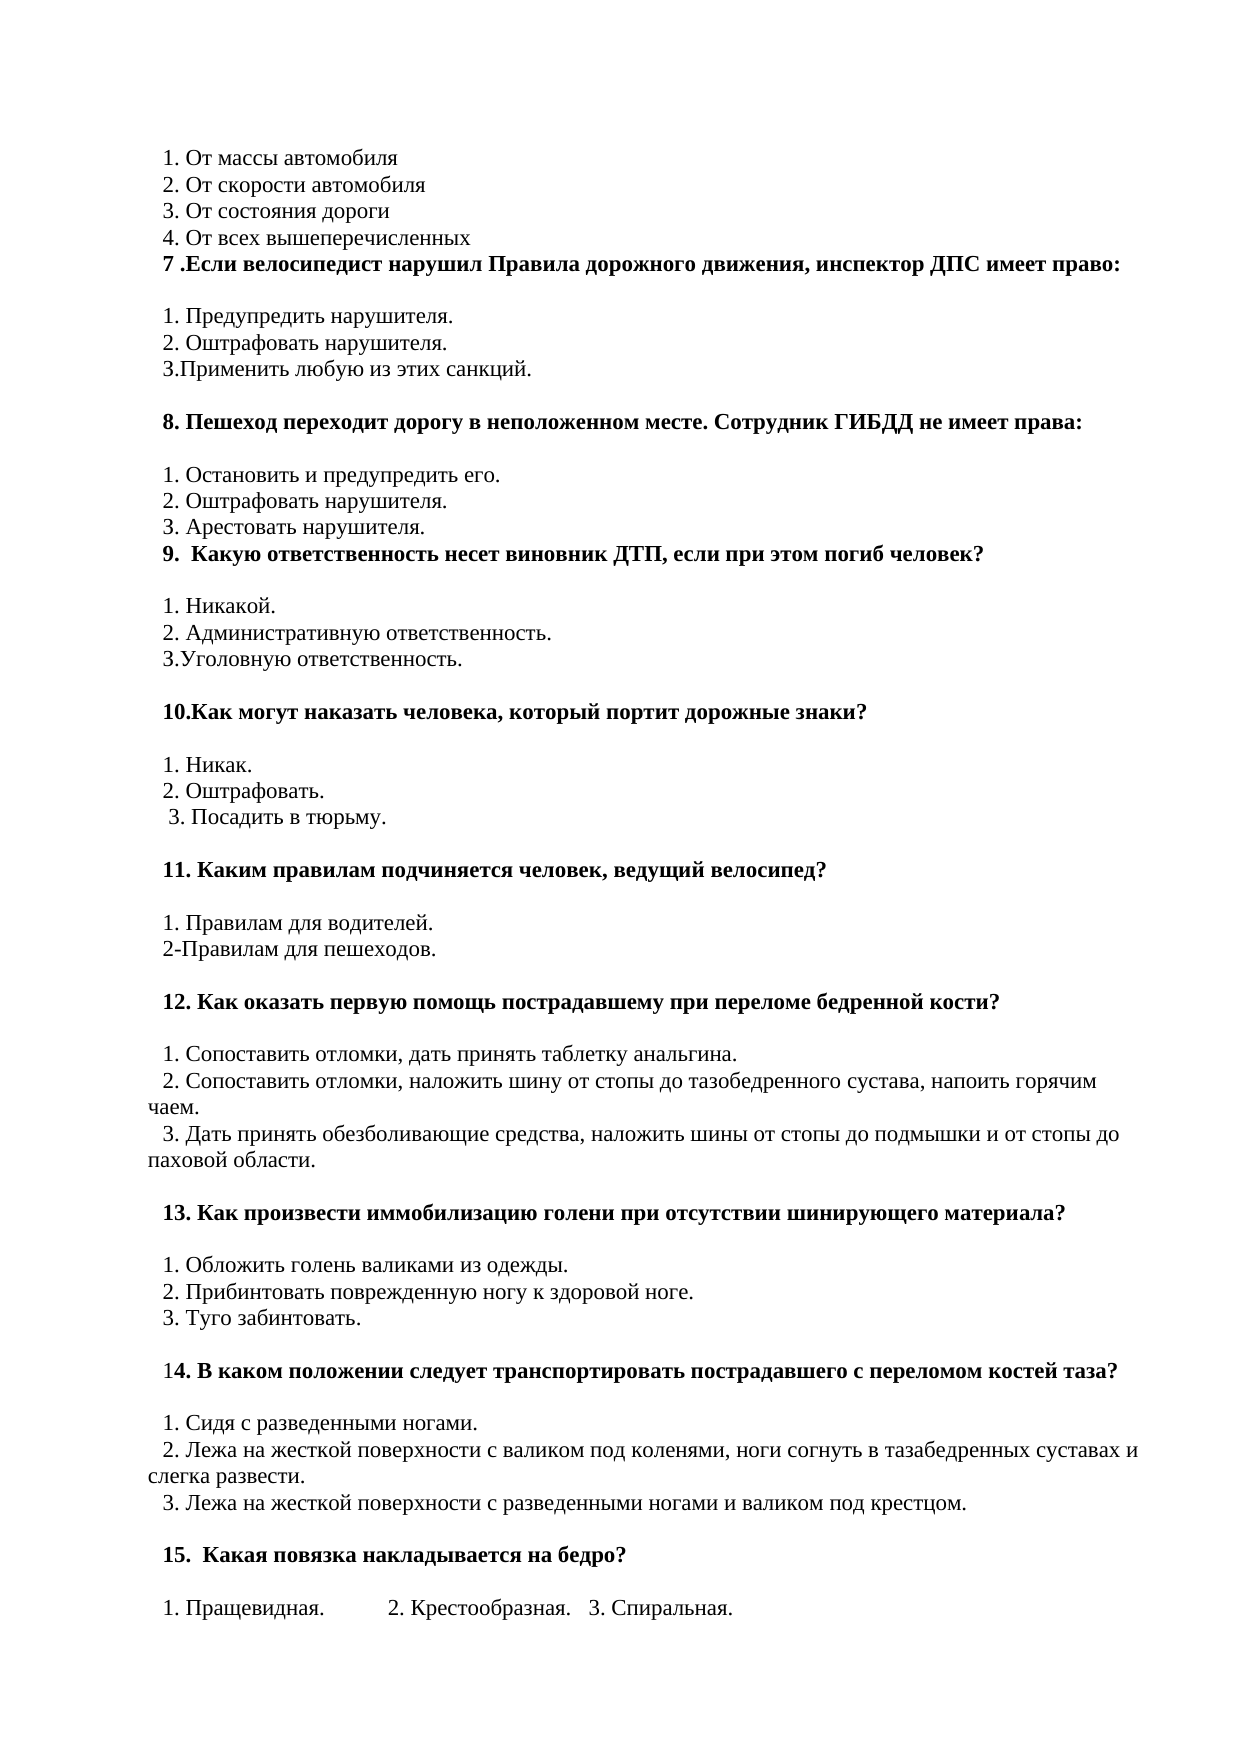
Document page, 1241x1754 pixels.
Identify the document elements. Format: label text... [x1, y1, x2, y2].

text 3. Туго забинтовать. [148, 1304, 1152, 1330]
text 13. Как произвести иммобилизацию голени при отсутствии шинирующего материала? [148, 1199, 1152, 1225]
text 1. Никакой. [148, 592, 1152, 619]
text 8. Пешеход переходит дорогу в неположенном месте. Сотрудник ГИБДД не имеет права: [148, 408, 1152, 434]
text 1. Сидя с разведенными ногами. [148, 1409, 1152, 1436]
text 2. От скорости автомобиля [148, 171, 1152, 197]
text З.Применить любую из этих санкций. [148, 355, 1152, 382]
text 3. Дать принять обезболивающие средства, наложить шины от стопы до подмышки и от стопы до паховой области. [148, 1119, 1152, 1172]
text 7 .Если велосипедист нарушил Правила дорожного движения, инспектор ДПС имеет право: [148, 250, 1152, 276]
text 1. Правилам для водителей. [148, 909, 1152, 935]
text 3. От состояния дороги [148, 197, 1152, 223]
text 9. Какую ответственность несет виновник ДТП, если при этом погиб человек? [148, 540, 1152, 566]
text 11. Каким правилам подчиняется человек, ведущий велосипед? [148, 856, 1152, 882]
text З.Уголовную ответственность. [148, 645, 1152, 672]
text 2. Оштрафовать нарушителя. [148, 329, 1152, 355]
text 2. Сопоставить отломки, наложить шину от стопы до тазобедренного сустава, напоить горячим чаем. [148, 1067, 1152, 1119]
text 14. В каком положении следует транспортировать пострадавшего с переломом костей таза? [148, 1357, 1152, 1383]
text 2. Административную ответственность. [148, 619, 1152, 645]
text 1. Остановить и предупредить его. [148, 461, 1152, 487]
text 1. Никак. [148, 751, 1152, 777]
text 1. Пращевидная. 2. Крестообразная. 3. Спиральная. [148, 1594, 1152, 1620]
text 15. Какая повязка накладывается на бедро? [148, 1541, 1152, 1568]
text 1. Обложить голень валиками из одежды. [148, 1251, 1152, 1278]
text 10.Как могут наказать человека, который портит дорожные знаки? [148, 698, 1152, 724]
text 12. Как оказать первую помощь пострадавшему при переломе бедренной кости? [148, 988, 1152, 1014]
text 2-Правилам для пешеходов. [148, 935, 1152, 961]
text 3. Посадить в тюрьму. [148, 803, 1152, 830]
text З. Арестовать нарушителя. [148, 513, 1152, 540]
text 1. Сопоставить отломки, дать принять таблетку анальгина. [148, 1041, 1152, 1067]
text 1. Предупредить нарушителя. [148, 303, 1152, 329]
text 2. Оштрафовать нарушителя. [148, 487, 1152, 513]
text 2. Прибинтовать поврежденную ногу к здоровой ноге. [148, 1278, 1152, 1304]
text 2. Лежа на жесткой поверхности с валиком под коленями, ноги согнуть в тазабедренных суставах и слегка развести. [148, 1436, 1152, 1488]
text 4. От всех вышеперечисленных [148, 223, 1152, 250]
text 2. Оштрафовать. [148, 777, 1152, 803]
text 3. Лежа на жесткой поверхности с разведенными ногами и валиком под крестцом. [148, 1488, 1152, 1515]
text 1. От массы автомобиля [148, 144, 1152, 171]
